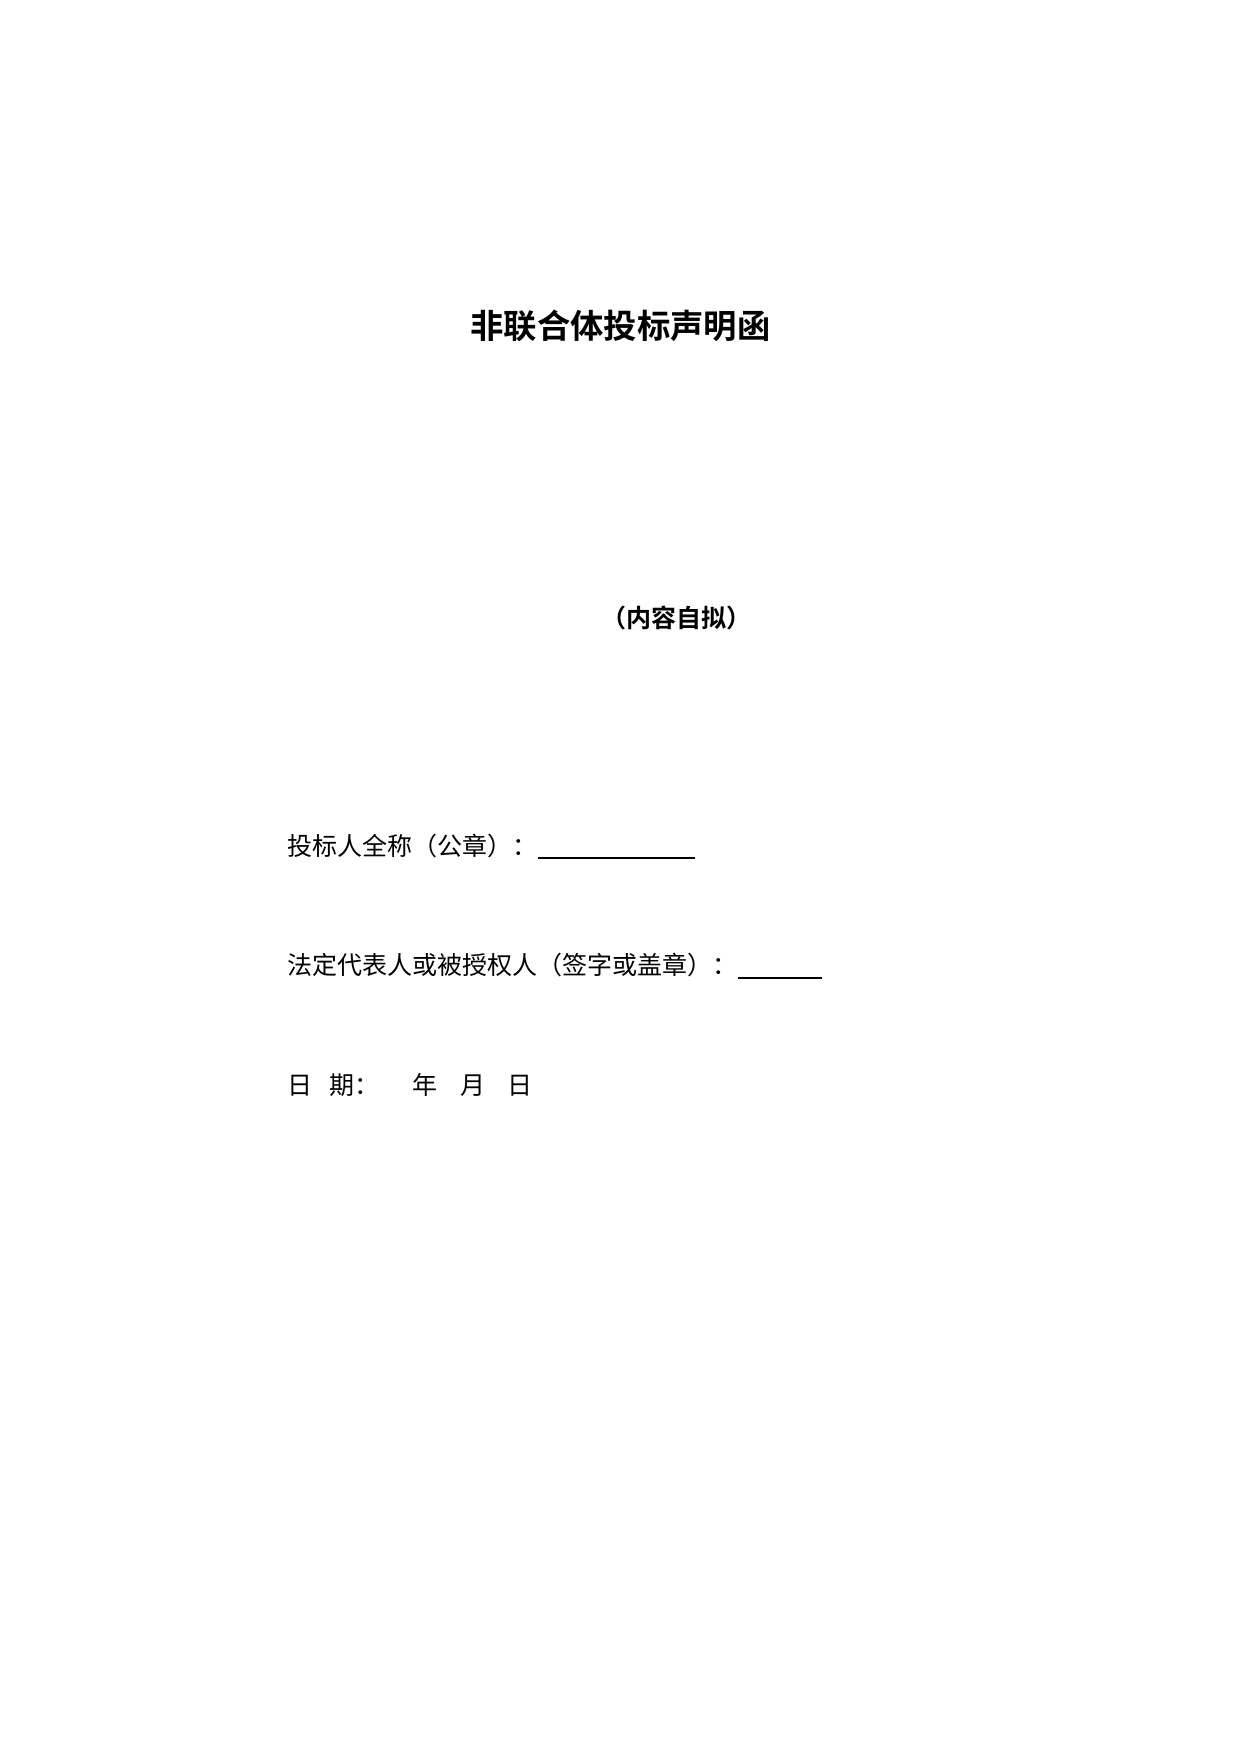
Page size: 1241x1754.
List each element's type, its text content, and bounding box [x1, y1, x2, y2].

text 非联合体投标声明函 [187, 292, 1053, 357]
text 投标人全称（公章）： [187, 812, 1053, 877]
text 法定代表人或被授权人（签字或盖章）： [187, 931, 1053, 996]
text （内容自拟） [187, 584, 1053, 649]
text 日 期： 年 月 日 [187, 1051, 1053, 1116]
